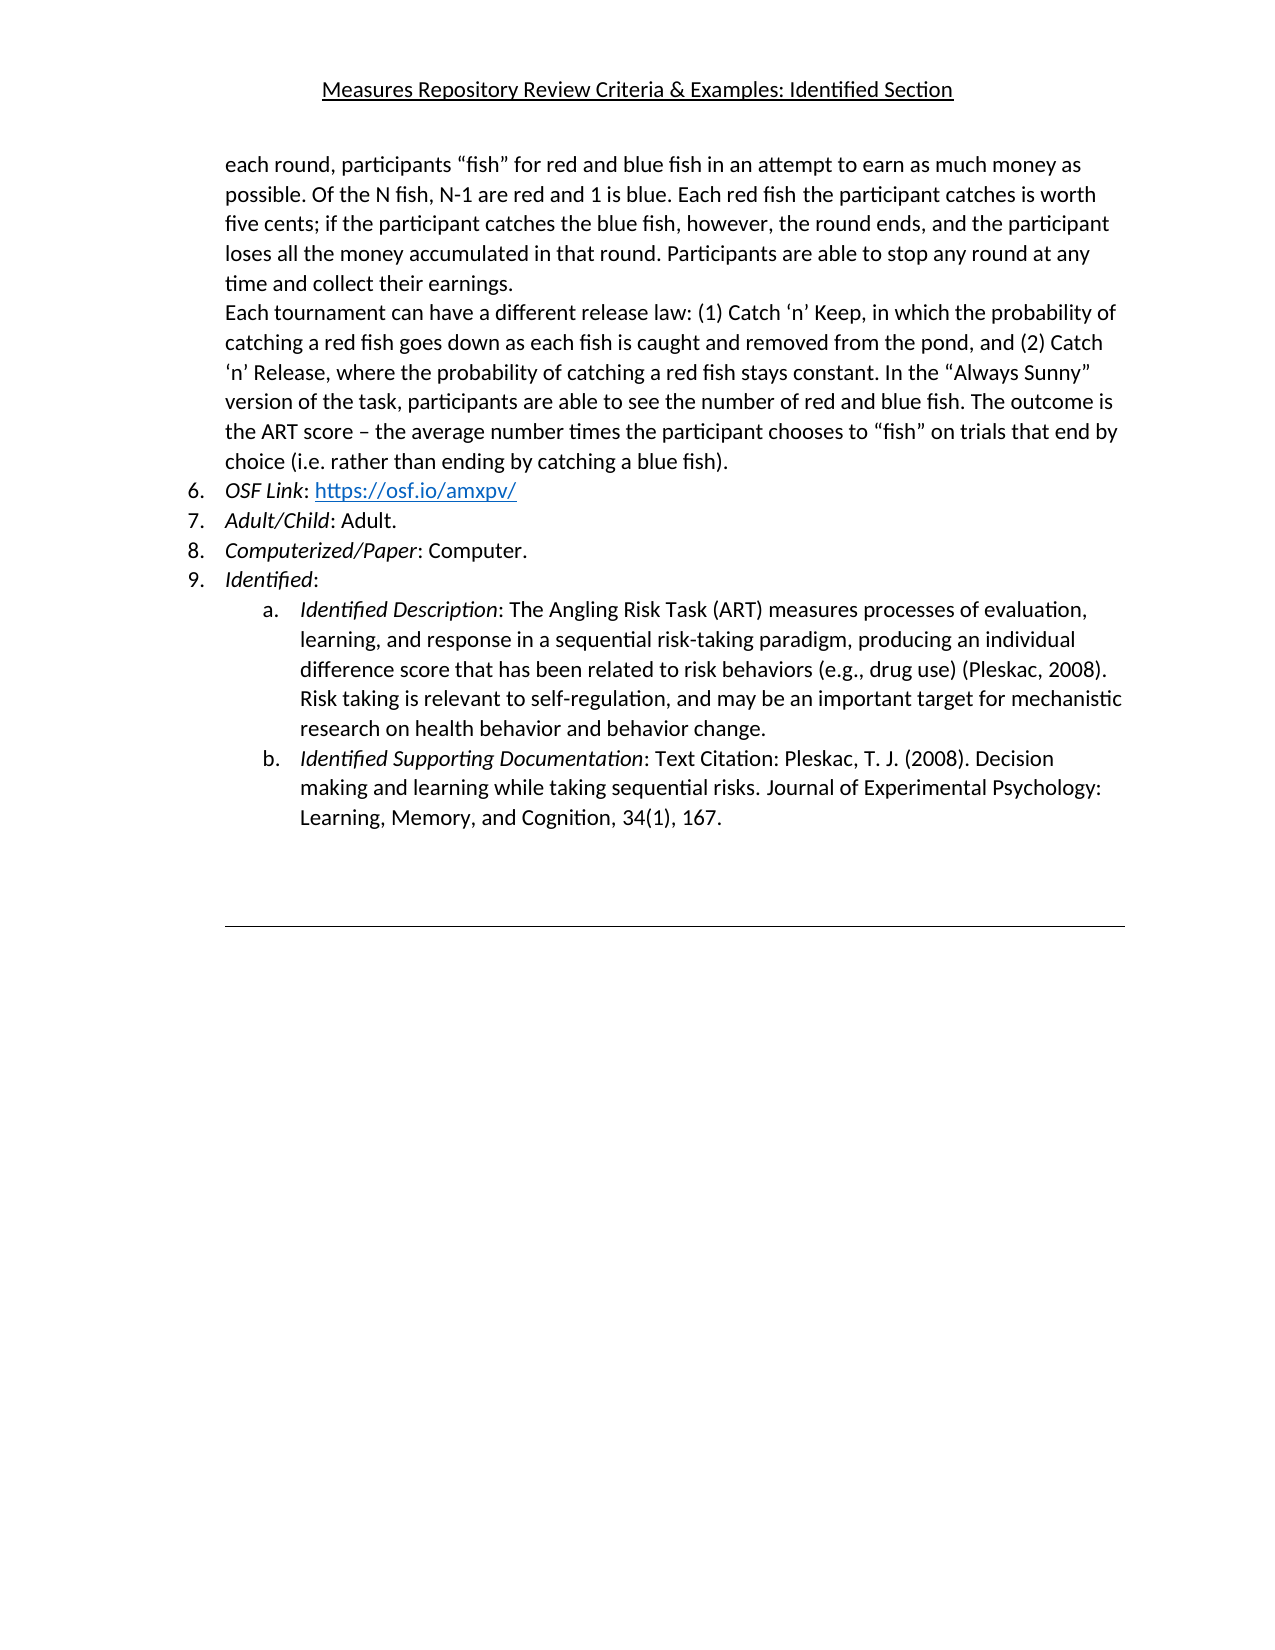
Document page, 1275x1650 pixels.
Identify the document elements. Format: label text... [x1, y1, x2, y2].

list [187, 150, 1125, 475]
list Adult/Child: Adult. [187, 506, 1125, 534]
list Identified Description: The Angling Risk Task (ART) measures processes of evaluation, learning, and response in a sequential risk-taking paradigm, producing an individual difference score that has been related to risk behaviors (e.g., drug use) (Pleskac, 2008). Risk taking is relevant to self-regulation, and may be an important target for mechanistic research on health behavior and behavior change. [262, 595, 1125, 742]
list Identified Supporting Documentation: Text Citation: Pleskac, T. J. (2008). Decision making and learning while taking sequential risks. Journal of Experimental Psychology: Learning, Memory, and Cognition, 34(1), 167. [262, 744, 1125, 831]
list OSF Link: https://osf.io/amxpv/ [187, 477, 1125, 504]
list Computerized/Paper: Computer. [187, 536, 1125, 564]
list Identified: [187, 566, 1125, 594]
